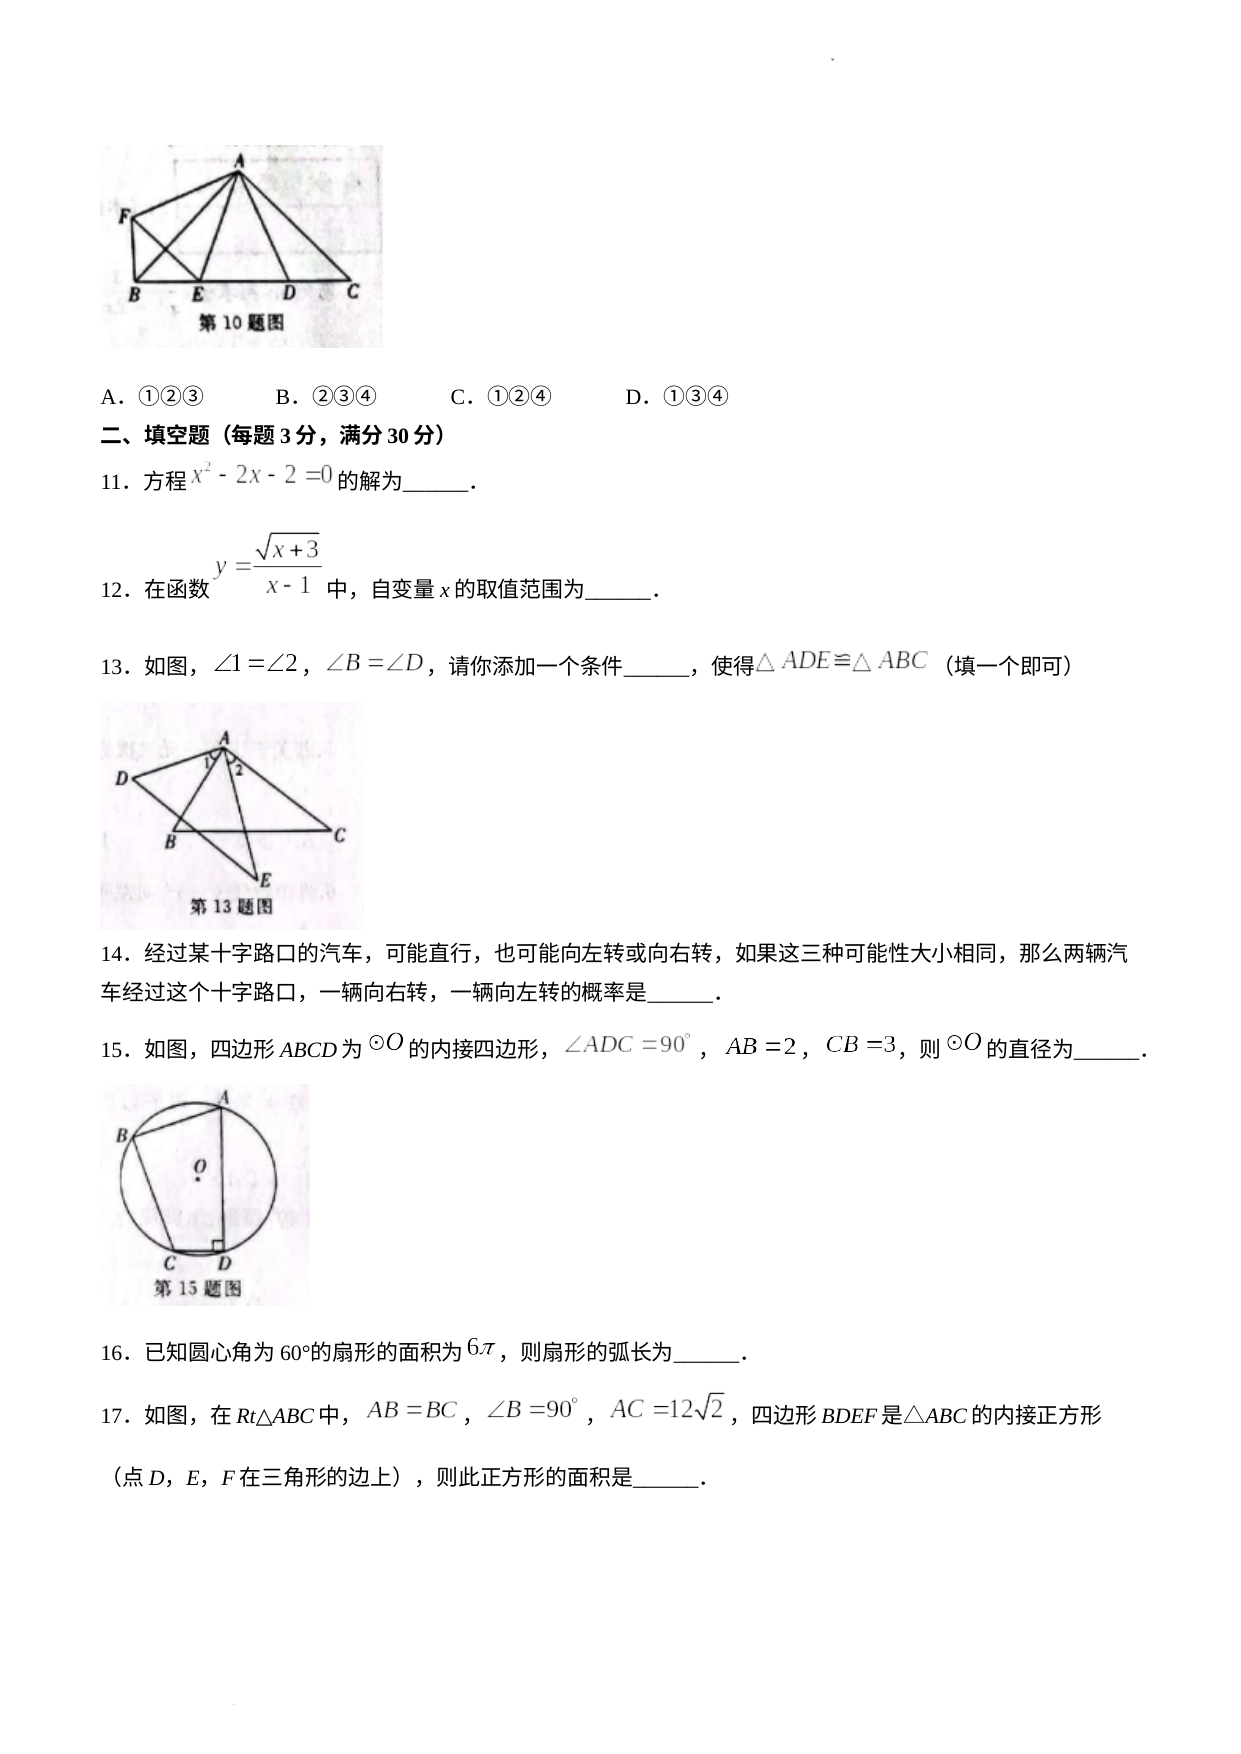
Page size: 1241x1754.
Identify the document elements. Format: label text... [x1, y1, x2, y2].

text 11．方程的解为______． [100, 456, 1140, 521]
text 17．如图，在Rt△ABC中，，，，四边形BDEF是△ABC的内接正方形（点D，E，F在三角形的边上），则此正方形的面积是______． [100, 1388, 1140, 1492]
text A．①②③ B．②③④ C．①②④ D．①③④ [100, 378, 1140, 411]
text 12．在函数中，自变量x的取值范围为______． [100, 527, 1140, 625]
text 二、填空题（每题3分，满分30分） [100, 417, 1140, 450]
picture [100, 1084, 310, 1306]
text 15．如图，四边形ABCD为的内接四边形，，，，则的直径为______． [100, 1013, 1140, 1078]
picture [100, 702, 364, 930]
text 13．如图，，，请你添加一个条件______，使得（填一个即可） [100, 631, 1140, 696]
picture [100, 145, 383, 348]
text 14．经过某十字路口的汽车，可能直行，也可能向左转或向右转，如果这三种可能性大小相同，那么两辆汽车经过这个十字路口，一辆向右转，一辆向左转的概率是______． [100, 935, 1140, 1007]
text 16．已知圆心角为60°的扇形的面积为，则扇形的弧长为______． [100, 1317, 1140, 1382]
